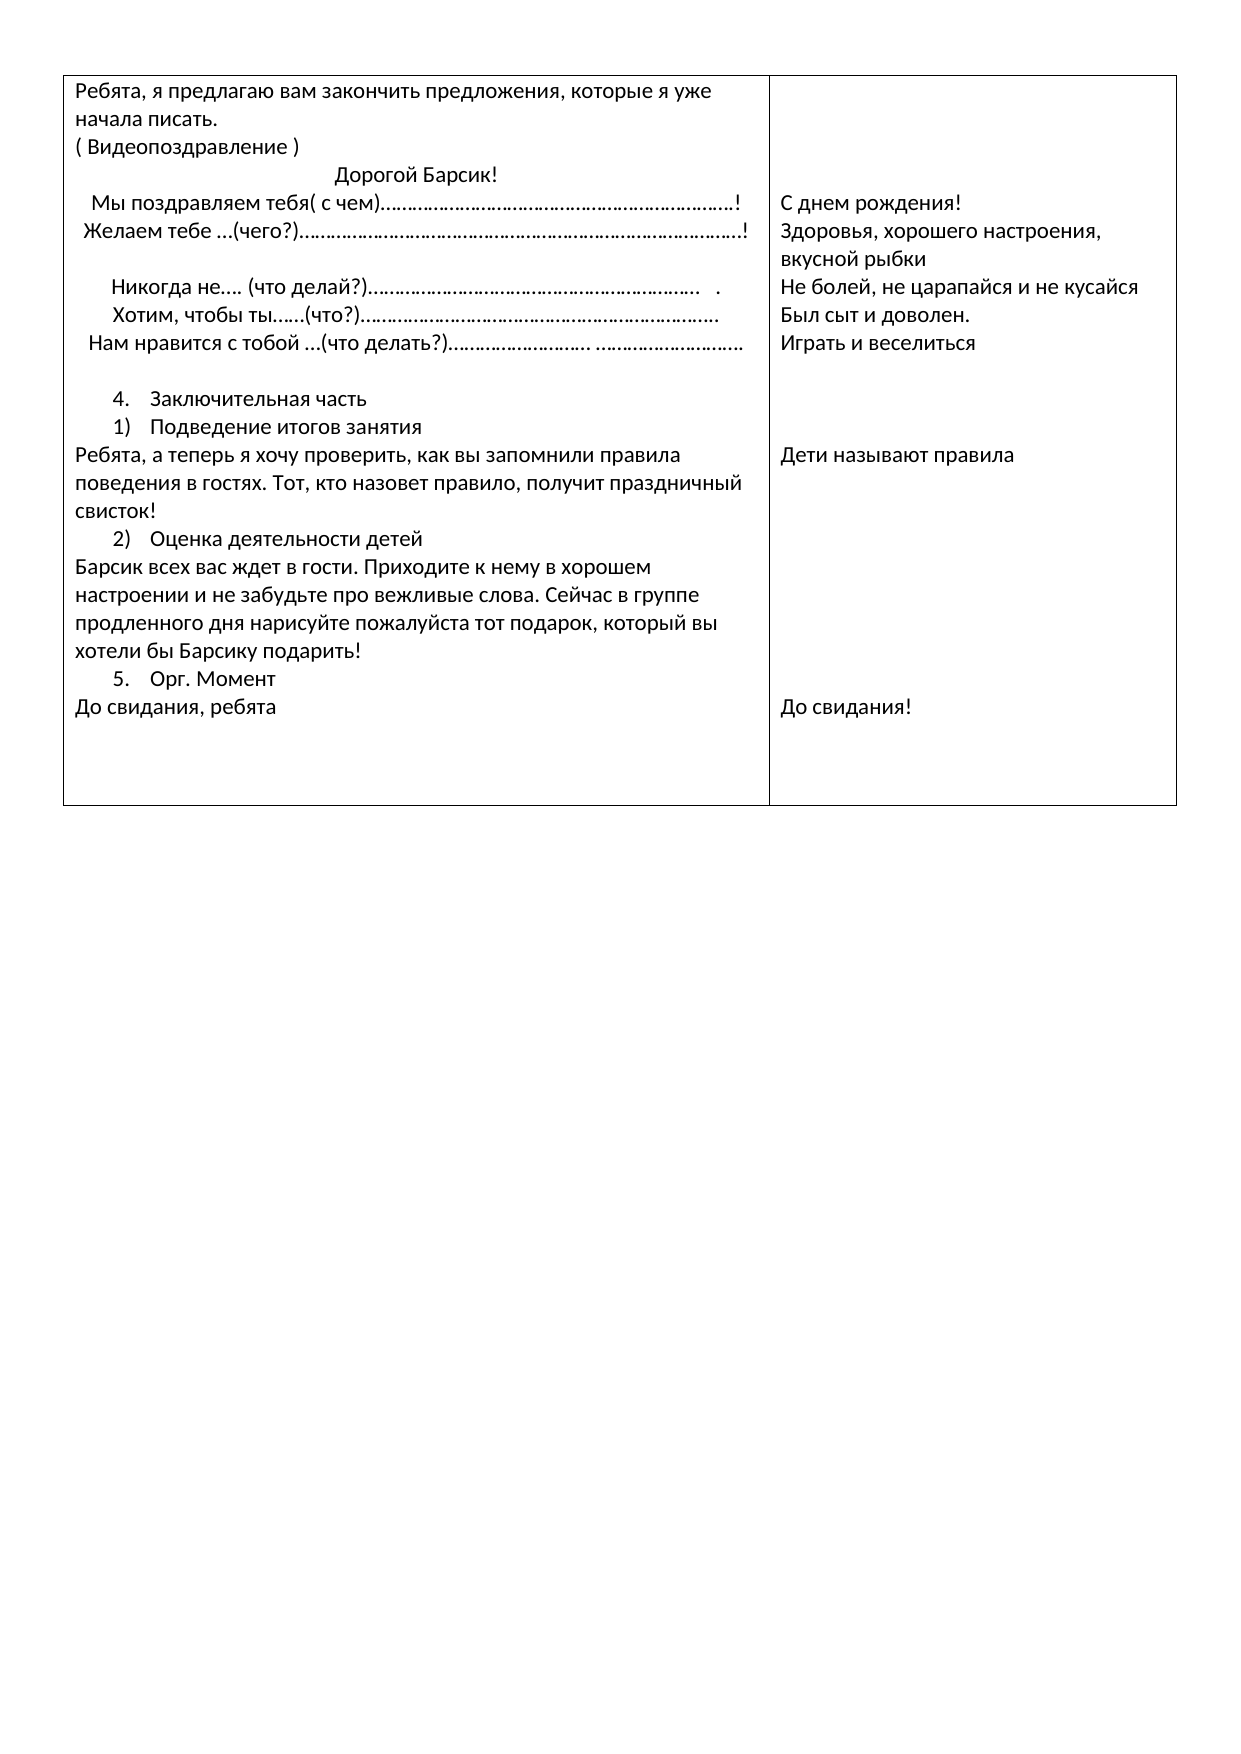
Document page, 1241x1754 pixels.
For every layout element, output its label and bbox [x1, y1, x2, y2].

table_cell [770, 76, 1176, 804]
table_cell [64, 76, 769, 804]
